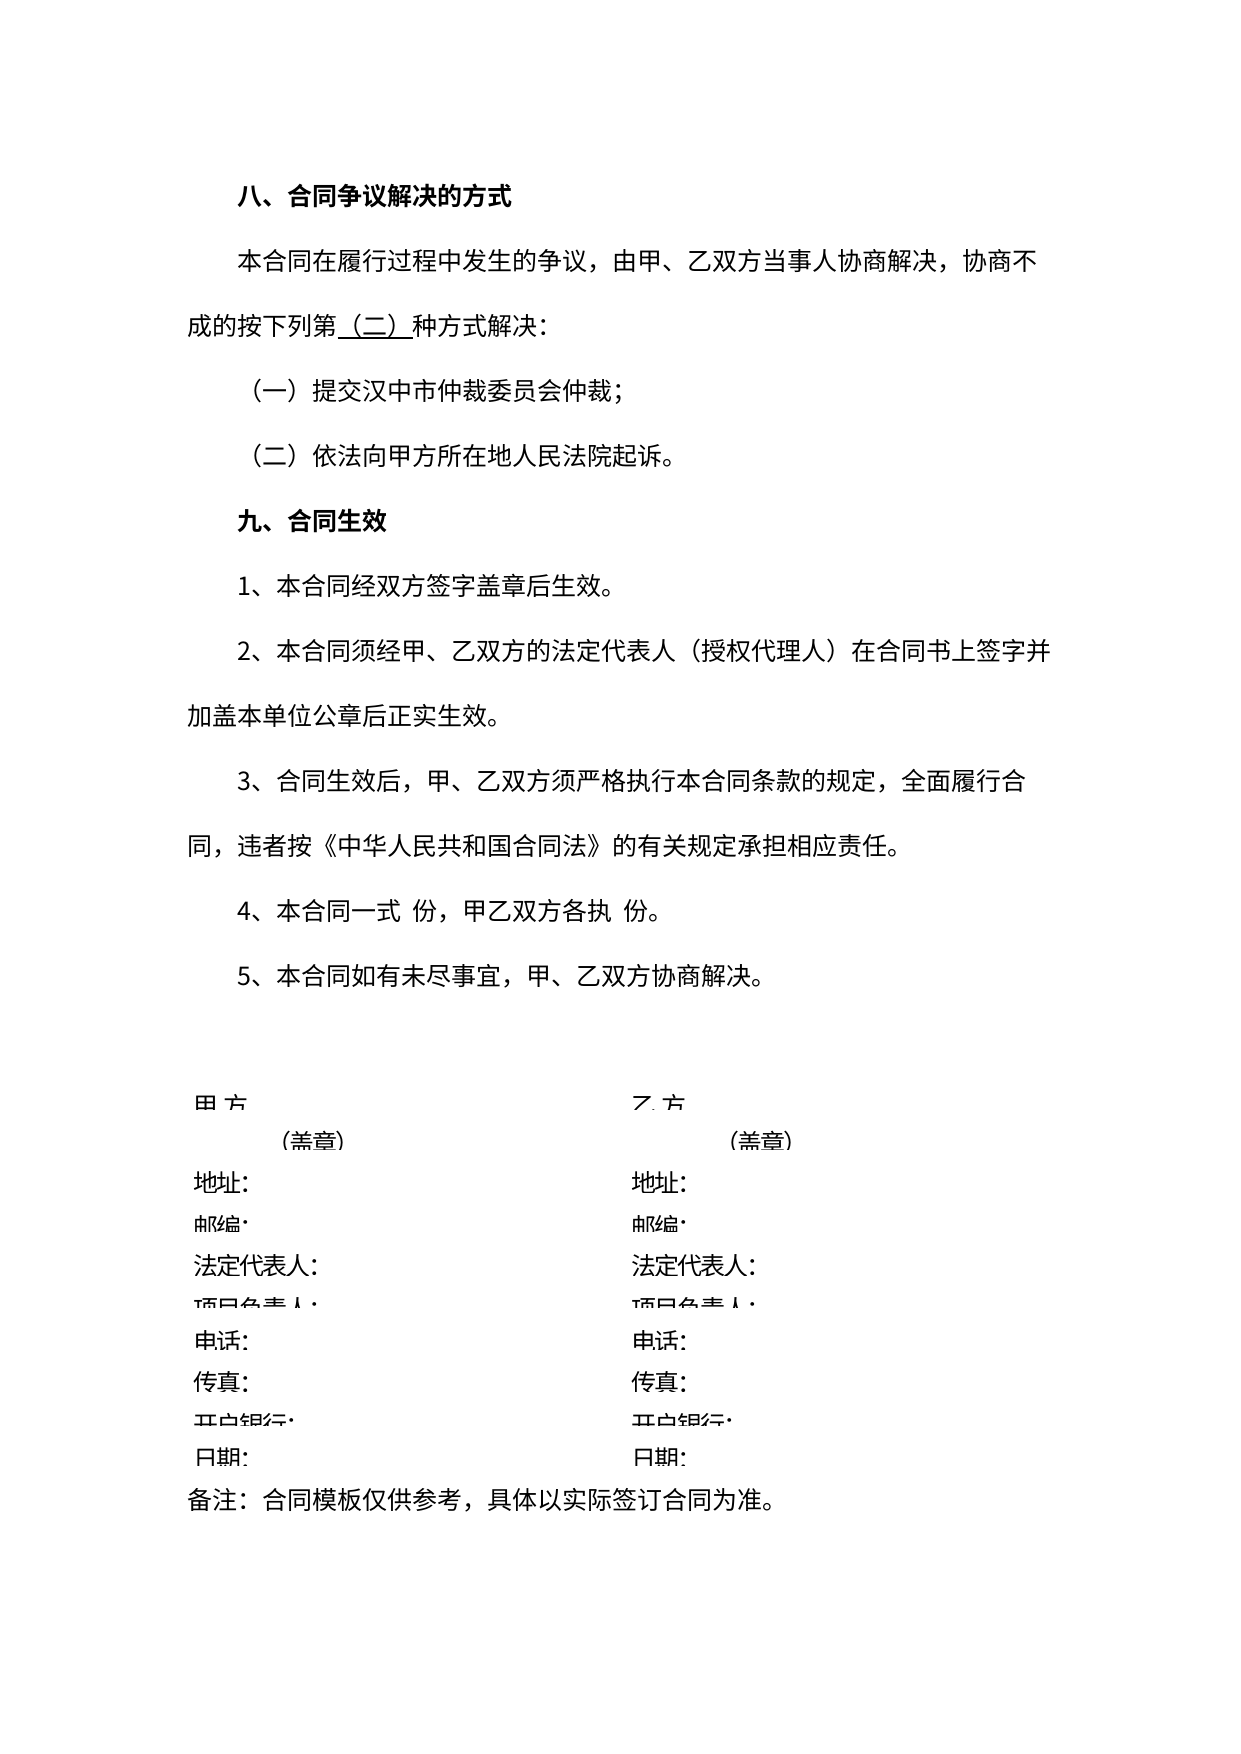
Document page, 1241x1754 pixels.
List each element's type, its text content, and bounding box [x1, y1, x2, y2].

text 九、合同生效 [187, 487, 1053, 552]
table_cell 开户银行： [620, 1391, 1058, 1425]
table_header 甲 方 [183, 1072, 620, 1109]
table_cell 传真： [183, 1350, 620, 1391]
table_cell 法定代表人： [620, 1232, 1058, 1275]
text 八、合同争议解决的方式 [187, 162, 1053, 227]
table_cell 项目负责人： [620, 1275, 1058, 1308]
text 1、本合同经双方签字盖章后生效。 [187, 552, 1053, 617]
table_cell 日期： [183, 1425, 620, 1466]
table_cell 传真： [620, 1350, 1058, 1391]
table_cell 地址： [183, 1150, 620, 1193]
table_cell 项目负责人： [183, 1275, 620, 1308]
text 本合同在履行过程中发生的争议，由甲、乙双方当事人协商解决，协商不成的按下列第（二）种方式解决： [187, 227, 1053, 357]
text 2、本合同须经甲、乙双方的法定代表人（授权代理人）在合同书上签字并加盖本单位公章后正实生效。 [187, 617, 1053, 747]
text 3、合同生效后，甲、乙双方须严格执行本合同条款的规定，全面履行合同，违者按《中华人民共和国合同法》的有关规定承担相应责任。 [187, 747, 1053, 877]
text 5、本合同如有未尽事宜，甲、乙双方协商解决。 [187, 942, 1053, 1007]
table_cell 电话： [183, 1308, 620, 1349]
text （一）提交汉中市仲裁委员会仲裁； [187, 357, 1053, 422]
table_cell （盖章） [620, 1109, 1058, 1149]
table_cell 日期： [620, 1425, 1058, 1466]
text 4、本合同一式 份，甲乙双方各执 份。 [187, 877, 1053, 942]
table_cell 开户银行： [183, 1391, 620, 1425]
table_cell 邮编： [183, 1193, 620, 1232]
table_cell （盖章） [183, 1109, 620, 1149]
table_cell 电话： [620, 1308, 1058, 1349]
text （二）依法向甲方所在地人民法院起诉。 [187, 422, 1053, 487]
table_cell 邮编： [620, 1193, 1058, 1232]
text 备注：合同模板仅供参考，具体以实际签订合同为准。 [187, 1466, 1053, 1531]
table_header 乙 方 [620, 1072, 1058, 1109]
table_cell 地址： [620, 1150, 1058, 1193]
table_cell 法定代表人： [183, 1232, 620, 1275]
